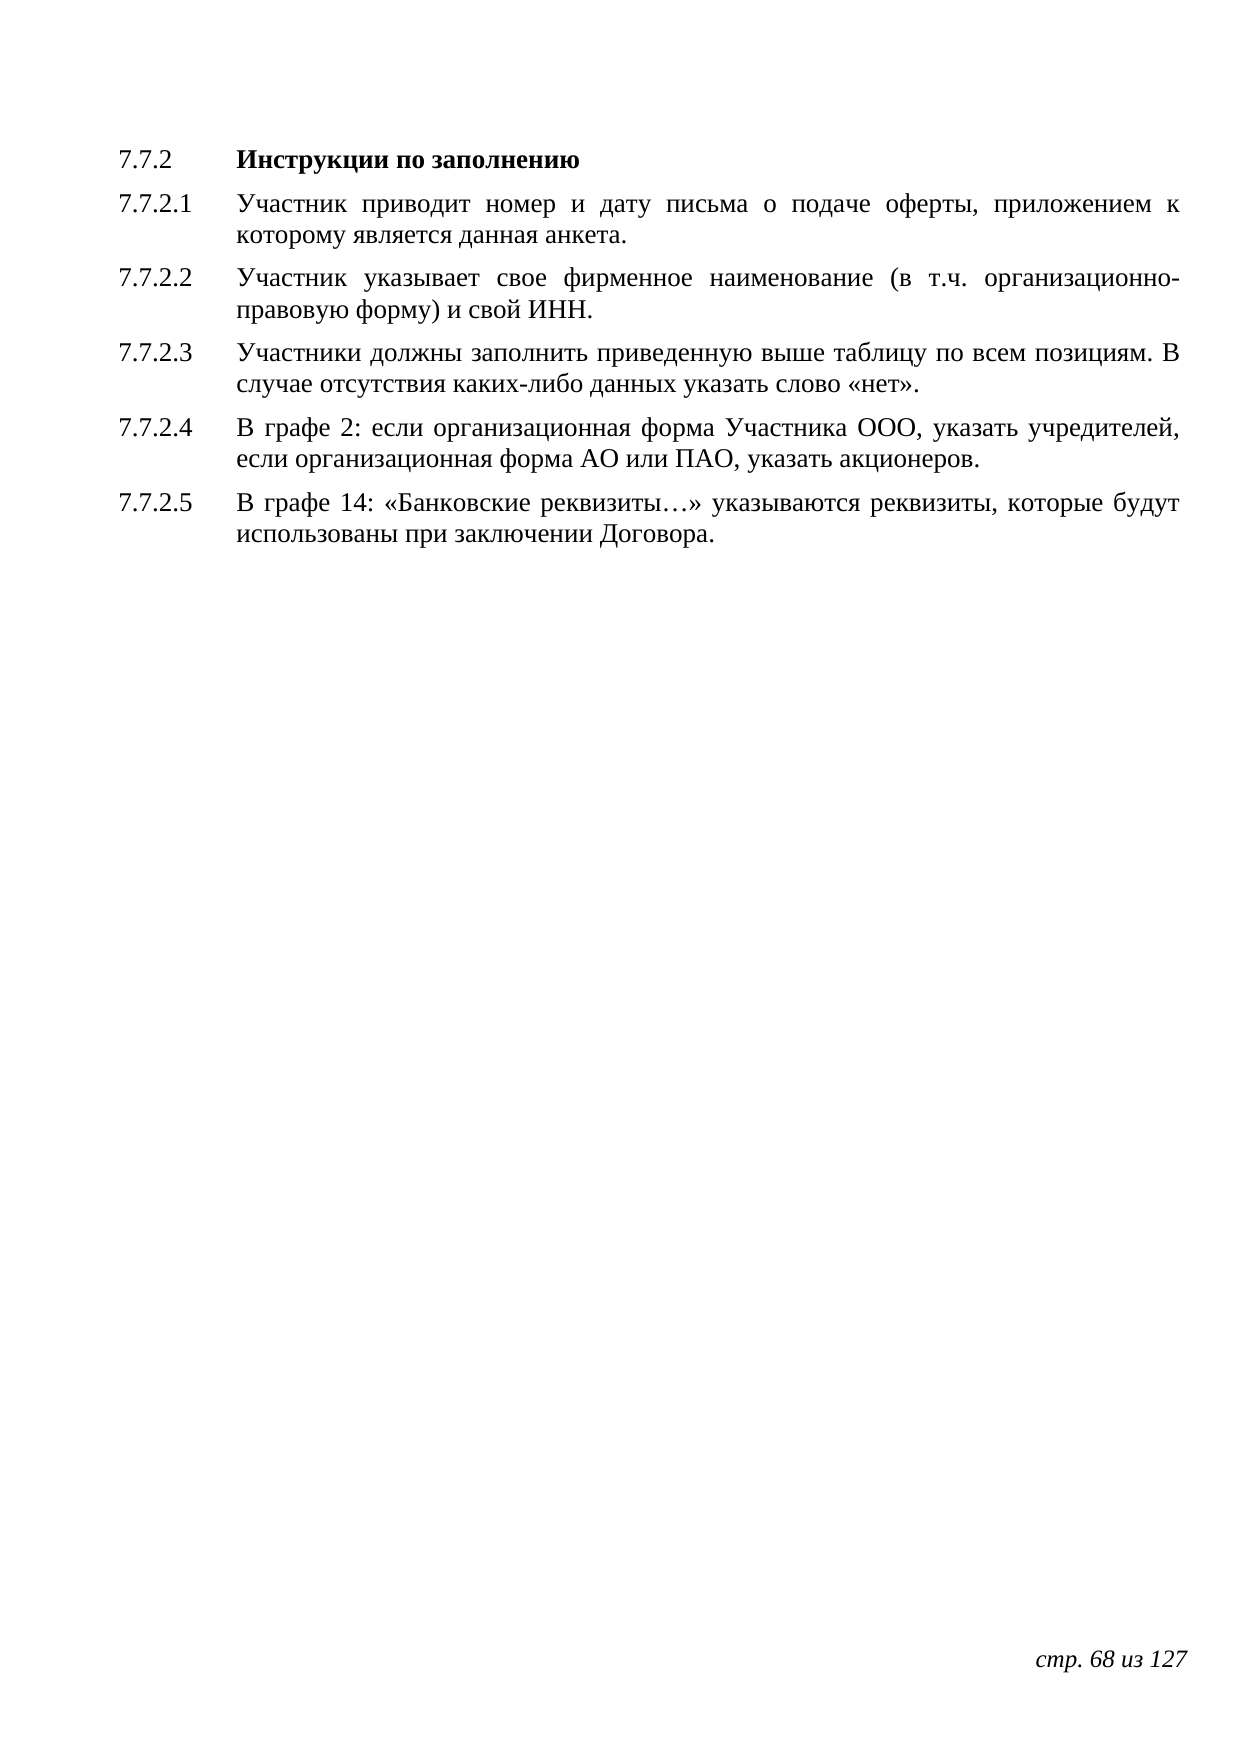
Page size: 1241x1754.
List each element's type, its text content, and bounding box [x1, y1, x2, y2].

text Участник указывает свое фирменное наименование (в т.ч. организационно-правовую форму) и свой ИНН. [118, 262, 1181, 324]
text Участники должны заполнить приведенную выше таблицу по всем позициям. В случае отсутствия каких-либо данных указать слово «нет». [118, 336, 1181, 399]
text В графе 2: если организационная форма Участника ООО, указать учредителей, если организационная форма АО или ПАО, указать акционеров. [118, 411, 1181, 473]
text Участник приводит номер и дату письма о подаче оферты, приложением к которому является данная анкета. [118, 187, 1181, 249]
text Инструкции по заполнению [118, 143, 1181, 174]
text В графе 14: «Банковские реквизиты…» указываются реквизиты, которые будут использованы при заключении Договора. [118, 486, 1181, 548]
